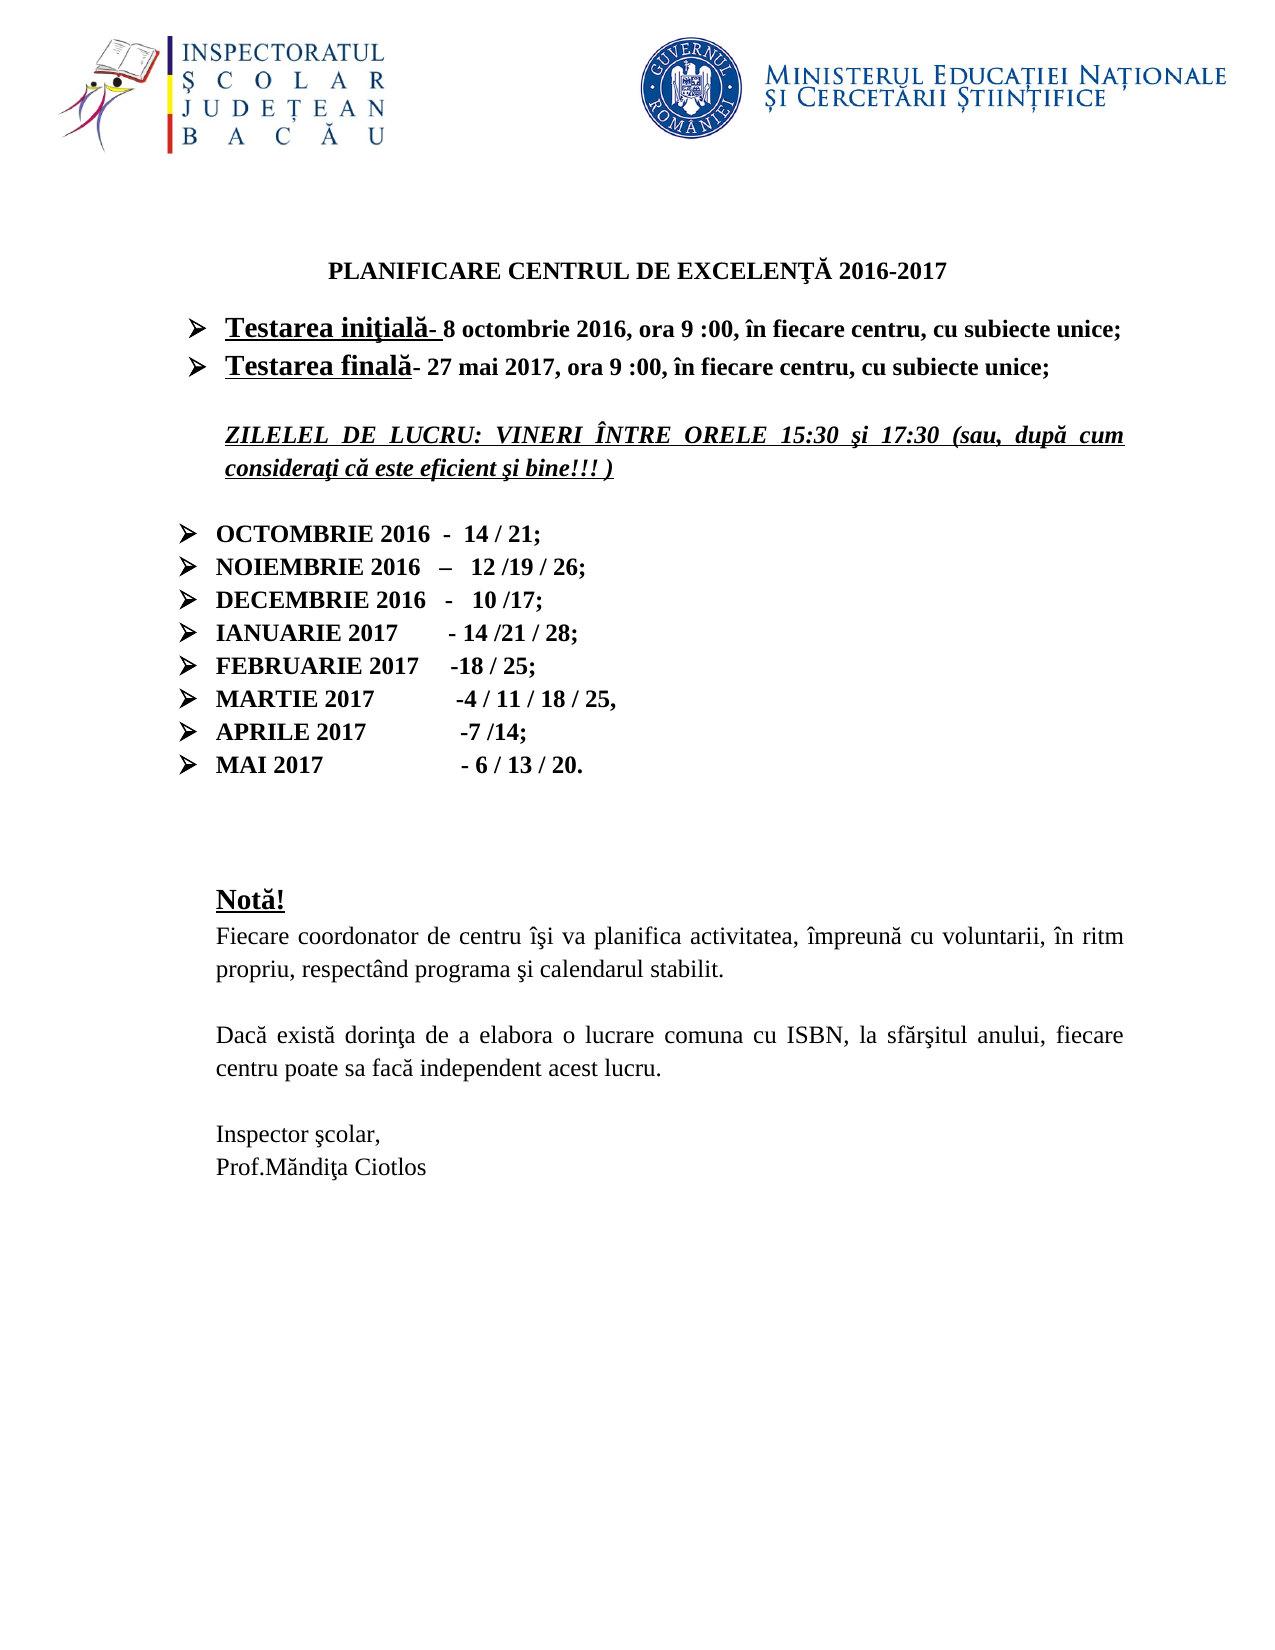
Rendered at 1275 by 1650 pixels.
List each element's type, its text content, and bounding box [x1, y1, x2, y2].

list Fiecare coordonator de centru îşi va planifica activitatea, împreună cu voluntarii, în ritm propriu, respectând programa şi calendarul stabilit. [216, 921, 1125, 983]
list MARTIE 2017 -4 / 11 / 18 / 25, [178, 684, 1125, 713]
list ZILELEL DE LUCRU: VINERI ÎNTRE ORELE 15:30 şi 17:30 (sau, după cum consideraţi că este eficient şi bine!!! ) [225, 446, 1125, 482]
picture [57, 36, 385, 154]
list Dacă există dorinţa de a elabora o lucrare comuna cu ISBN, la sfărşitul anului, fiecare centru poate sa facă independent acest lucru. [216, 1020, 1125, 1082]
list FEBRUARIE 2017 -18 / 25; [178, 651, 1125, 680]
text PLANIFICARE CENTRUL DE EXCELENŢĂ 2016-2017 [150, 256, 1125, 285]
list ZILELEL DE LUCRU: VINERI ÎNTRE ORELE 15:30 şi 17:30 (sau, după cum consideraţi că este eficient şi bine!!! ) [225, 420, 1125, 445]
list Testarea iniţială- 8 octombrie 2016, ora 9 :00, în fiecare centru, cu subiecte unice; [187, 310, 1125, 343]
picture [620, 17, 1252, 161]
list APRILE 2017 -7 /14; [178, 717, 1125, 746]
list OCTOMBRIE 2016 - 14 / 21; [178, 519, 1125, 548]
list Inspector şcolar, [216, 1119, 1125, 1148]
list Notă! [216, 882, 1125, 916]
list DECEMBRIE 2016 - 10 /17; [178, 585, 1125, 614]
list Testarea finală- 27 mai 2017, ora 9 :00, în fiecare centru, cu subiecte unice; [187, 348, 1125, 382]
list MAI 2017 - 6 / 13 / 20. [178, 750, 1125, 779]
list IANUARIE 2017 - 14 /21 / 28; [178, 618, 1125, 647]
list NOIEMBRIE 2016 – 12 /19 / 26; [178, 552, 1125, 581]
list Prof.Măndiţa Ciotlos [216, 1152, 1125, 1181]
